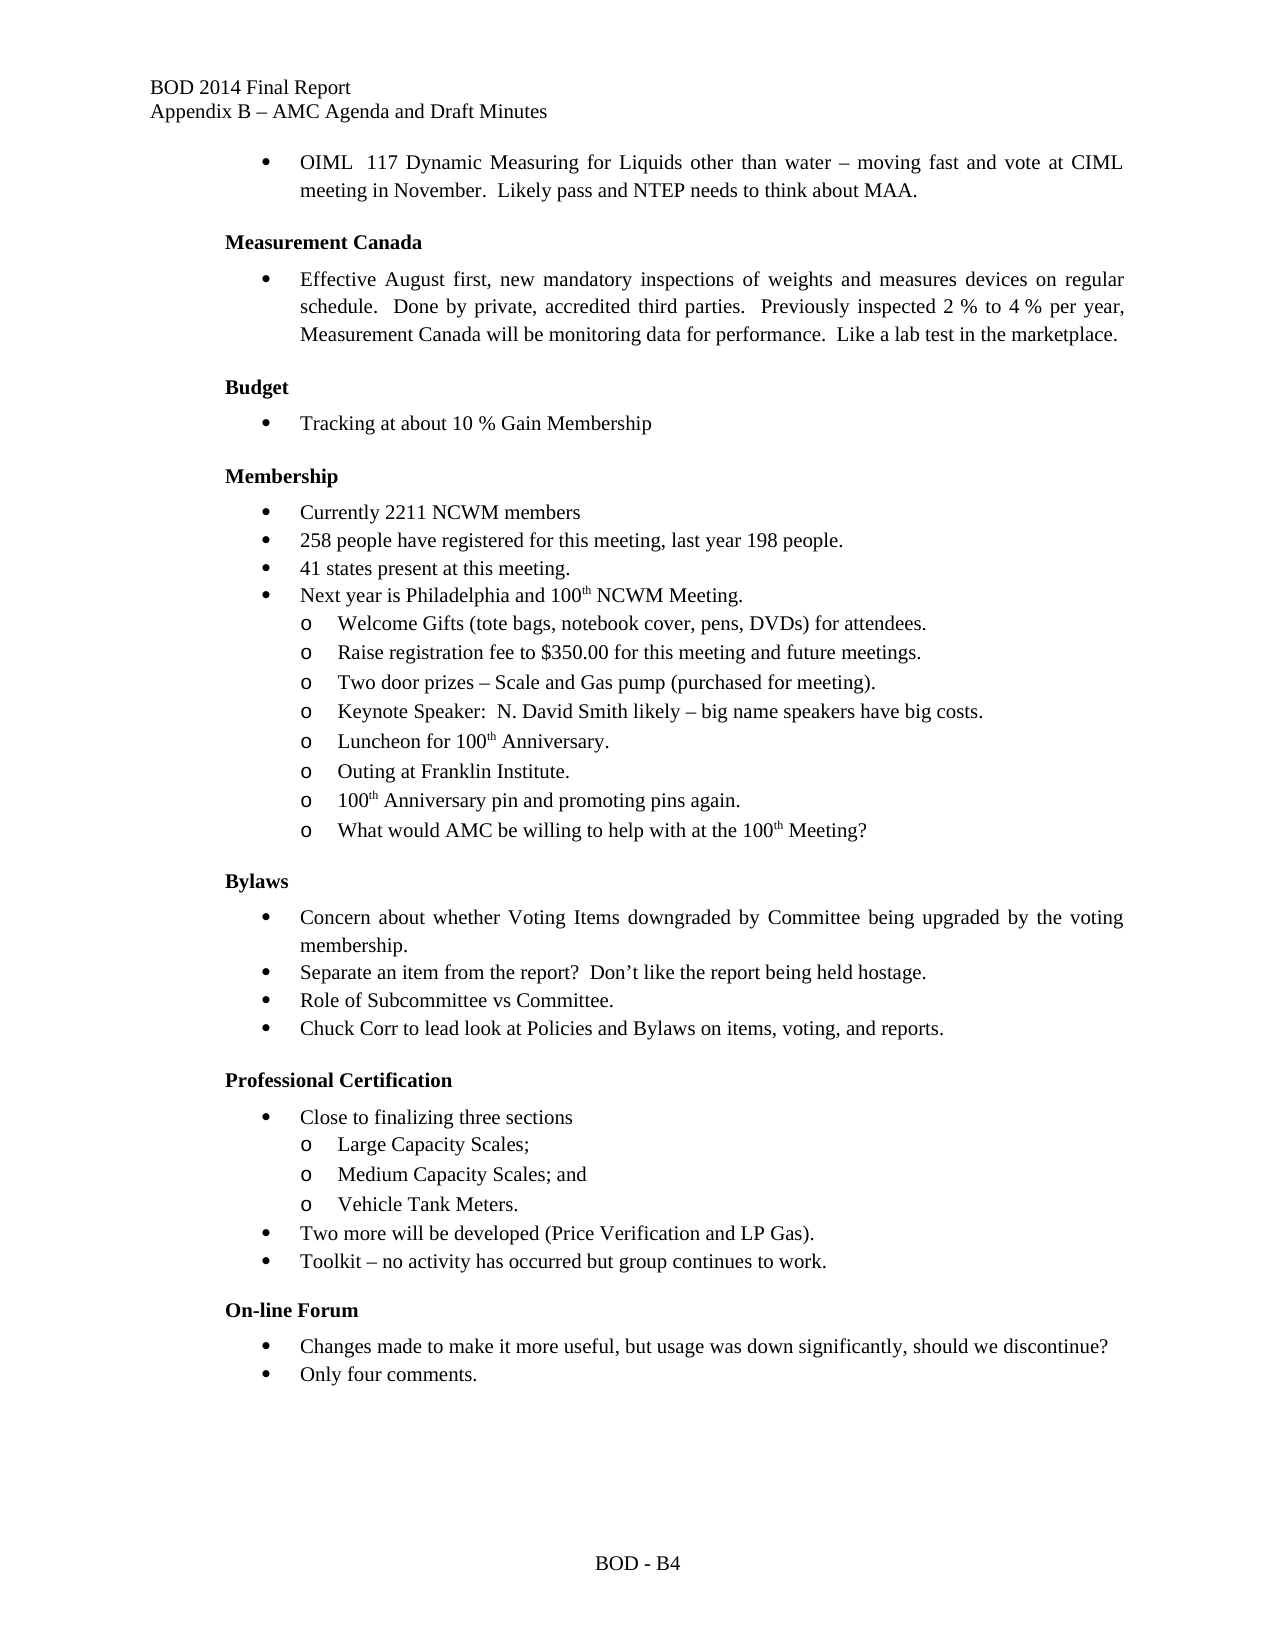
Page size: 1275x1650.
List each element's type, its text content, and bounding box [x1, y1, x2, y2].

text Professional Certification [225, 1068, 1125, 1092]
list Chuck Corr to lead look at Policies and Bylaws on items, voting, and reports. [262, 1016, 1125, 1039]
text Measurement Canada [225, 230, 1125, 254]
list 258 people have registered for this meeting, last year 198 people. [262, 528, 1125, 552]
list Two more will be developed (Price Verification and LP Gas). [262, 1221, 1125, 1245]
text On-line Forum [225, 1298, 1125, 1322]
list Welcome Gifts (tote bags, notebook cover, pens, DVDs) for attendees. [300, 611, 1125, 636]
list Changes made to make it more useful, but usage was down significantly, should we discontinue? [262, 1334, 1125, 1358]
list Luncheon for 100th Anniversary. [300, 729, 1125, 755]
text Bylaws [225, 868, 1125, 893]
list Currently 2211 NCWM members [262, 500, 1125, 524]
list Raise registration fee to $350.00 for this meeting and future meetings. [300, 640, 1125, 666]
list What would AMC be willing to help with at the 100th Meeting? [300, 818, 1125, 843]
text Membership [225, 464, 1125, 488]
list Toolkit – no activity has occurred but group continues to work. [262, 1249, 1125, 1273]
list 100th Anniversary pin and promoting pins again. [300, 788, 1125, 814]
list Medium Capacity Scales; and [300, 1162, 1125, 1188]
list 41 states present at this meeting. [262, 556, 1125, 579]
list OIML 117 Dynamic Measuring for Liquids other than water – moving fast and vote at CIML meeting in November. Likely pass and NTEP needs to think about MAA. [262, 150, 1125, 202]
list Concern about whether Voting Items downgraded by Committee being upgraded by the voting membership. [262, 905, 1125, 957]
list Outing at Franklin Institute. [300, 759, 1125, 784]
list Next year is Philadelphia and 100th NCWM Meeting. [262, 583, 1125, 607]
list Vehicle Tank Meters. [300, 1191, 1125, 1217]
text Budget [225, 374, 1125, 399]
list Role of Subcommittee vs Committee. [262, 988, 1125, 1012]
list Only four comments. [262, 1362, 1125, 1386]
list Keynote Speaker: N. David Smith likely – big name speakers have big costs. [300, 699, 1125, 725]
list Tracking at about 10 % Gain Membership [262, 411, 1125, 435]
list Effective August first, new mandatory inspections of weights and measures devices on regular schedule. Done by private, accredited third parties. Previously inspected 2 % to 4 % per year, Measurement Canada will be monitoring data for performance. Like a lab test in the marketplace. [262, 267, 1125, 346]
list Separate an item from the report? Don’t like the report being held hostage. [262, 960, 1125, 984]
list Close to finalizing three sections [262, 1105, 1125, 1129]
list Large Capacity Scales; [300, 1132, 1125, 1158]
list Two door prizes – Scale and Gas pump (purchased for meeting). [300, 670, 1125, 696]
